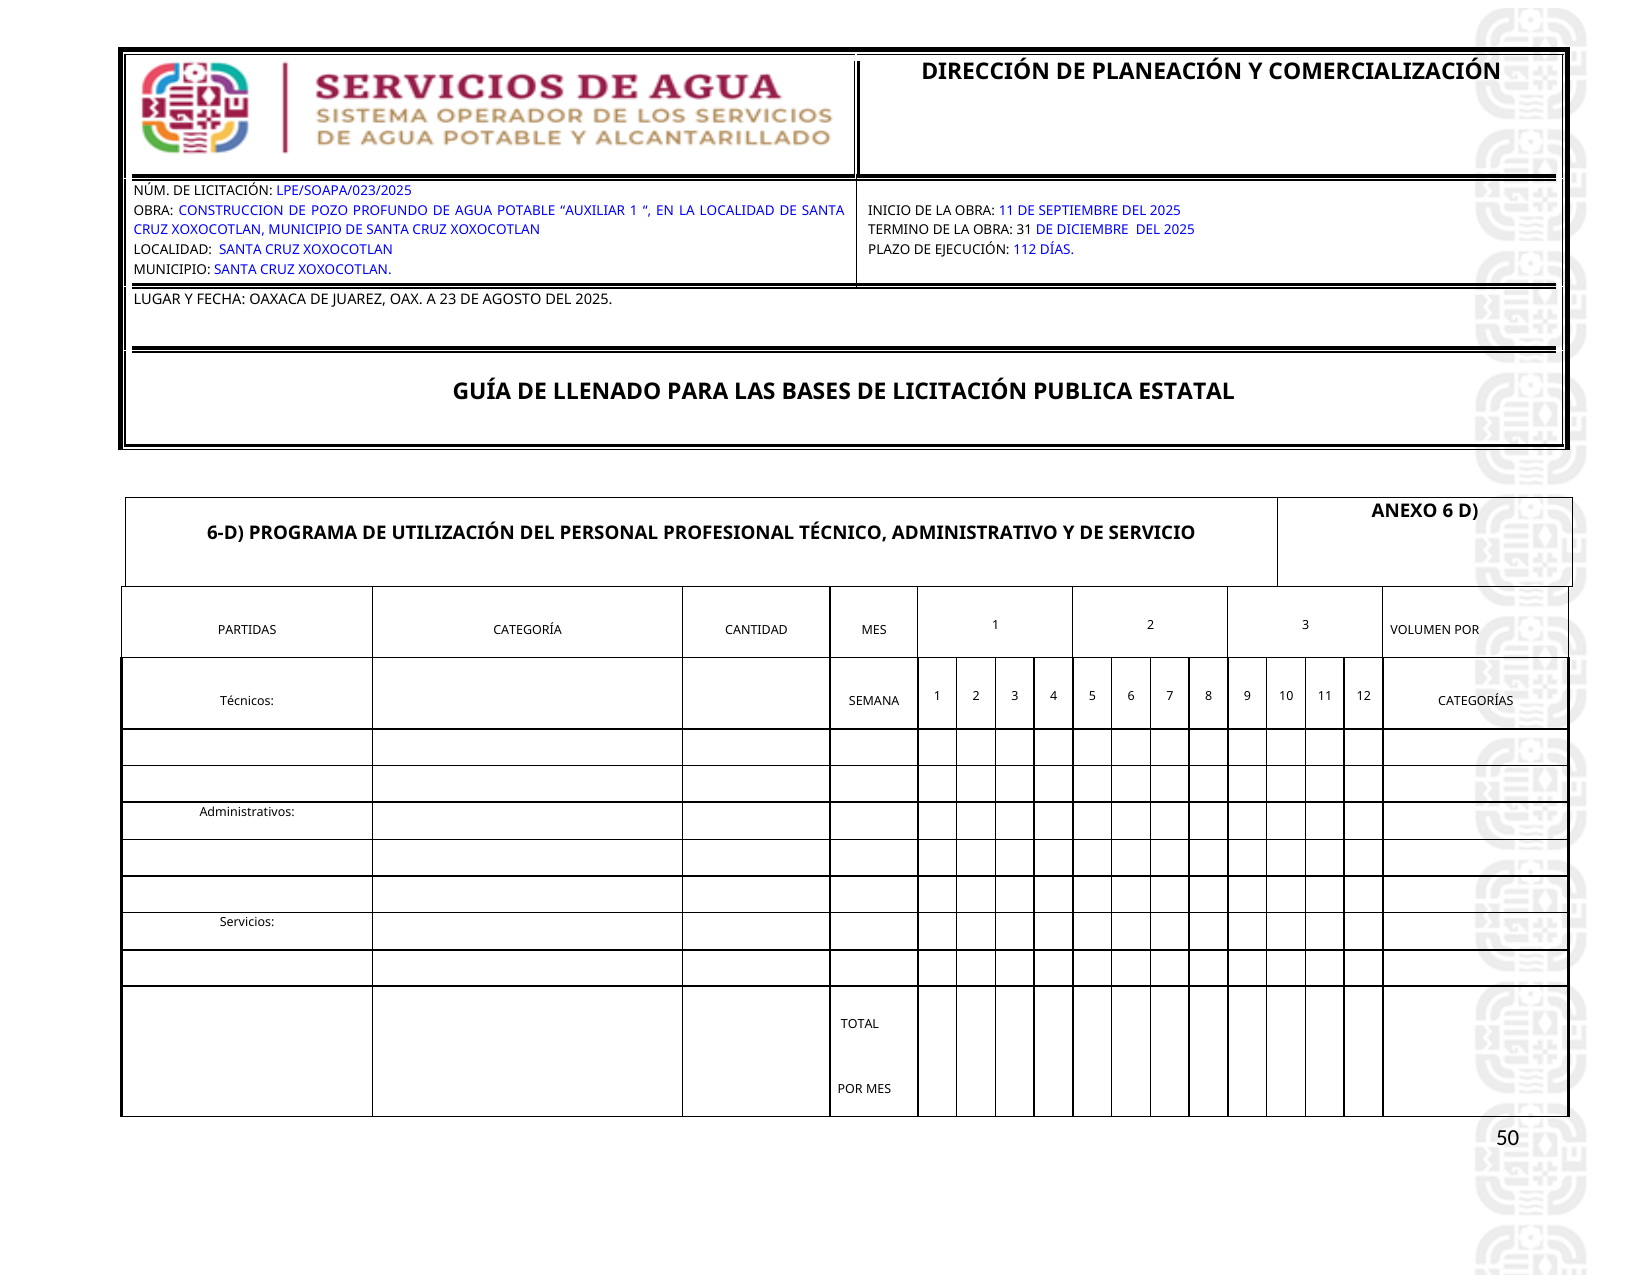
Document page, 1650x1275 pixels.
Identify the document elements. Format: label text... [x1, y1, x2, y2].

table_cell [1112, 803, 1150, 839]
table_cell [1074, 730, 1111, 765]
table_cell TOTAL [831, 987, 917, 1051]
table_cell CATEGORÍA [373, 587, 682, 657]
table_cell [373, 987, 682, 1051]
table_cell [1151, 987, 1188, 1051]
table_cell [373, 658, 682, 728]
table_cell [957, 803, 995, 839]
table_cell [1074, 987, 1111, 1051]
table_cell [1345, 803, 1382, 839]
table_cell 6 [1112, 658, 1150, 728]
table_cell [1229, 766, 1266, 801]
table_cell 5 [1074, 658, 1111, 728]
table_cell [919, 803, 956, 839]
table_cell 11 [1306, 658, 1343, 728]
table_cell [1151, 877, 1188, 912]
table_cell [1229, 1051, 1266, 1116]
table_cell [1035, 951, 1072, 985]
table_cell 2 [957, 658, 995, 728]
table_cell [919, 730, 956, 765]
table_cell [1384, 840, 1567, 875]
table_cell [1267, 877, 1305, 912]
table_cell [1345, 1051, 1382, 1116]
table_cell [373, 766, 682, 801]
table_cell [996, 987, 1033, 1051]
picture [1460, 52, 1565, 449]
table_cell 12 [1345, 658, 1382, 728]
table_cell [1345, 987, 1382, 1051]
table_cell [1345, 840, 1382, 875]
table_cell [373, 951, 682, 985]
table_cell [1267, 730, 1305, 765]
table_cell [996, 951, 1033, 985]
table_cell [683, 1051, 829, 1116]
table_cell [1035, 1051, 1072, 1116]
table_cell Técnicos: [123, 658, 372, 728]
table_cell [831, 913, 917, 949]
table_cell [1229, 840, 1266, 875]
table_cell [919, 913, 956, 949]
table_cell [1384, 877, 1567, 912]
table_cell [957, 766, 995, 801]
table_cell [683, 730, 829, 765]
table_cell [123, 1051, 372, 1116]
table_cell [919, 1051, 956, 1116]
table_cell [683, 803, 829, 839]
table_cell [683, 987, 829, 1051]
table_cell [1190, 951, 1227, 985]
table_cell [1306, 803, 1343, 839]
table_cell [1306, 1051, 1343, 1116]
table_cell [1151, 840, 1188, 875]
table_cell [1267, 1051, 1305, 1116]
table_cell SEMANA [831, 658, 917, 728]
table_cell [831, 840, 917, 875]
table_cell 2 [1073, 587, 1227, 657]
table_cell [1306, 840, 1343, 875]
table_cell [1190, 987, 1227, 1051]
table_cell MES [831, 587, 917, 657]
table_cell [1112, 1051, 1150, 1116]
table_cell [123, 987, 372, 1051]
table_cell [1229, 877, 1266, 912]
table_cell [1074, 877, 1111, 912]
table_cell Servicios: [123, 913, 372, 949]
table_cell [996, 913, 1033, 949]
table_cell [1112, 766, 1150, 801]
table_cell [996, 803, 1033, 839]
table_cell 8 [1190, 658, 1227, 728]
table_cell PARTIDAS [122, 587, 372, 657]
table_cell [957, 840, 995, 875]
table_cell [1151, 766, 1188, 801]
table_cell [1384, 987, 1567, 1051]
table_cell [1306, 987, 1343, 1051]
table_cell [1345, 877, 1382, 912]
table_cell [1112, 840, 1150, 875]
table_cell [1229, 987, 1266, 1051]
table_cell [1190, 840, 1227, 875]
table_cell [1151, 951, 1188, 985]
table_cell CANTIDAD [683, 587, 829, 657]
table_cell [1112, 913, 1150, 949]
table_cell [1190, 877, 1227, 912]
table_cell 3 [1228, 587, 1382, 657]
table_cell [1035, 913, 1072, 949]
table_header ANEXO 6 D) [1278, 498, 1572, 586]
table_cell [996, 877, 1033, 912]
table_header 6-D) PROGRAMA DE UTILIZACIÓN DEL PERSONAL PROFESIONAL TÉCNICO, ADMINISTRATIVO Y DE SERVICIO [126, 498, 1277, 586]
table_cell [1074, 913, 1111, 949]
table_cell [373, 840, 682, 875]
table_cell [1345, 766, 1382, 801]
table_cell [1306, 913, 1343, 949]
table_cell [1267, 913, 1305, 949]
table_cell [123, 951, 372, 985]
table_cell [919, 877, 956, 912]
table_cell [1229, 803, 1266, 839]
table_cell [1190, 1051, 1227, 1116]
table_cell [831, 730, 917, 765]
table_cell [123, 840, 372, 875]
table_cell [683, 658, 829, 728]
table_cell 4 [1035, 658, 1072, 728]
table_cell [831, 877, 917, 912]
table_cell [1229, 951, 1266, 985]
table_cell [831, 766, 917, 801]
table_cell 9 [1229, 658, 1266, 728]
table_cell [1151, 1051, 1188, 1116]
table_cell [1306, 951, 1343, 985]
table_cell [1074, 766, 1111, 801]
table_cell [919, 766, 956, 801]
table_cell 10 [1267, 658, 1305, 728]
table_cell [1035, 766, 1072, 801]
table_cell 1 [919, 658, 956, 728]
picture [137, 55, 840, 169]
table_cell [1229, 730, 1266, 765]
table_cell [373, 803, 682, 839]
table_cell [1112, 987, 1150, 1051]
table_cell VOLUMEN POR [1383, 587, 1568, 657]
table_cell 7 [1151, 658, 1188, 728]
table_cell [1190, 803, 1227, 839]
table_cell [123, 877, 372, 912]
table_cell [1384, 951, 1567, 985]
table_cell [1384, 730, 1567, 765]
table_cell [1229, 913, 1266, 949]
table_cell [1112, 877, 1150, 912]
table_cell [996, 1051, 1033, 1116]
table_cell [957, 730, 995, 765]
table_cell [919, 840, 956, 875]
table_cell [1306, 730, 1343, 765]
table_cell [1035, 730, 1072, 765]
table_cell [831, 951, 917, 985]
table_cell [1306, 877, 1343, 912]
table_cell [1267, 803, 1305, 839]
table_cell [1345, 951, 1382, 985]
table_cell [831, 803, 917, 839]
table_cell Administrativos: [123, 803, 372, 839]
table_cell [1074, 1051, 1111, 1116]
table_cell 3 [996, 658, 1033, 728]
table_cell [1384, 1051, 1567, 1116]
table_cell [1151, 803, 1188, 839]
table_cell 1 [918, 587, 1072, 657]
table_cell [996, 840, 1033, 875]
table_cell [996, 766, 1033, 801]
table_cell [123, 730, 372, 765]
table_cell [1384, 803, 1567, 839]
table_cell [373, 730, 682, 765]
table_cell [683, 766, 829, 801]
table_cell [1074, 951, 1111, 985]
table_cell [1267, 766, 1305, 801]
table_cell [1267, 987, 1305, 1051]
table_cell [373, 913, 682, 949]
table_cell [1267, 951, 1305, 985]
table_cell POR MES [831, 1051, 917, 1116]
table_cell [1074, 803, 1111, 839]
table_cell [1345, 913, 1382, 949]
table_cell [683, 840, 829, 875]
table_cell [1267, 840, 1305, 875]
table_cell CATEGORÍAS [1384, 658, 1567, 728]
table_cell [1112, 730, 1150, 765]
table_cell [1384, 766, 1567, 801]
table_cell [1151, 913, 1188, 949]
table_cell [1306, 766, 1343, 801]
table_cell [373, 877, 682, 912]
table_cell [1074, 840, 1111, 875]
table_cell [683, 913, 829, 949]
picture [1460, 8, 1590, 1275]
table_cell [1035, 840, 1072, 875]
table_cell [1384, 913, 1567, 949]
table_cell [919, 951, 956, 985]
table_cell [957, 987, 995, 1051]
table_cell [1035, 877, 1072, 912]
table_cell [1151, 730, 1188, 765]
table_cell [373, 1051, 682, 1116]
table_cell [957, 877, 995, 912]
table_cell [1190, 730, 1227, 765]
table_cell [1035, 987, 1072, 1051]
table_cell [683, 951, 829, 985]
table_cell [1345, 730, 1382, 765]
table_cell [1190, 913, 1227, 949]
table_cell [683, 877, 829, 912]
table_cell [957, 1051, 995, 1116]
table_cell [123, 766, 372, 801]
table_cell [957, 951, 995, 985]
table_cell [957, 913, 995, 949]
table_cell [1035, 803, 1072, 839]
table_cell [1190, 766, 1227, 801]
table_cell [1112, 951, 1150, 985]
table_cell [996, 730, 1033, 765]
table_cell [919, 987, 956, 1051]
